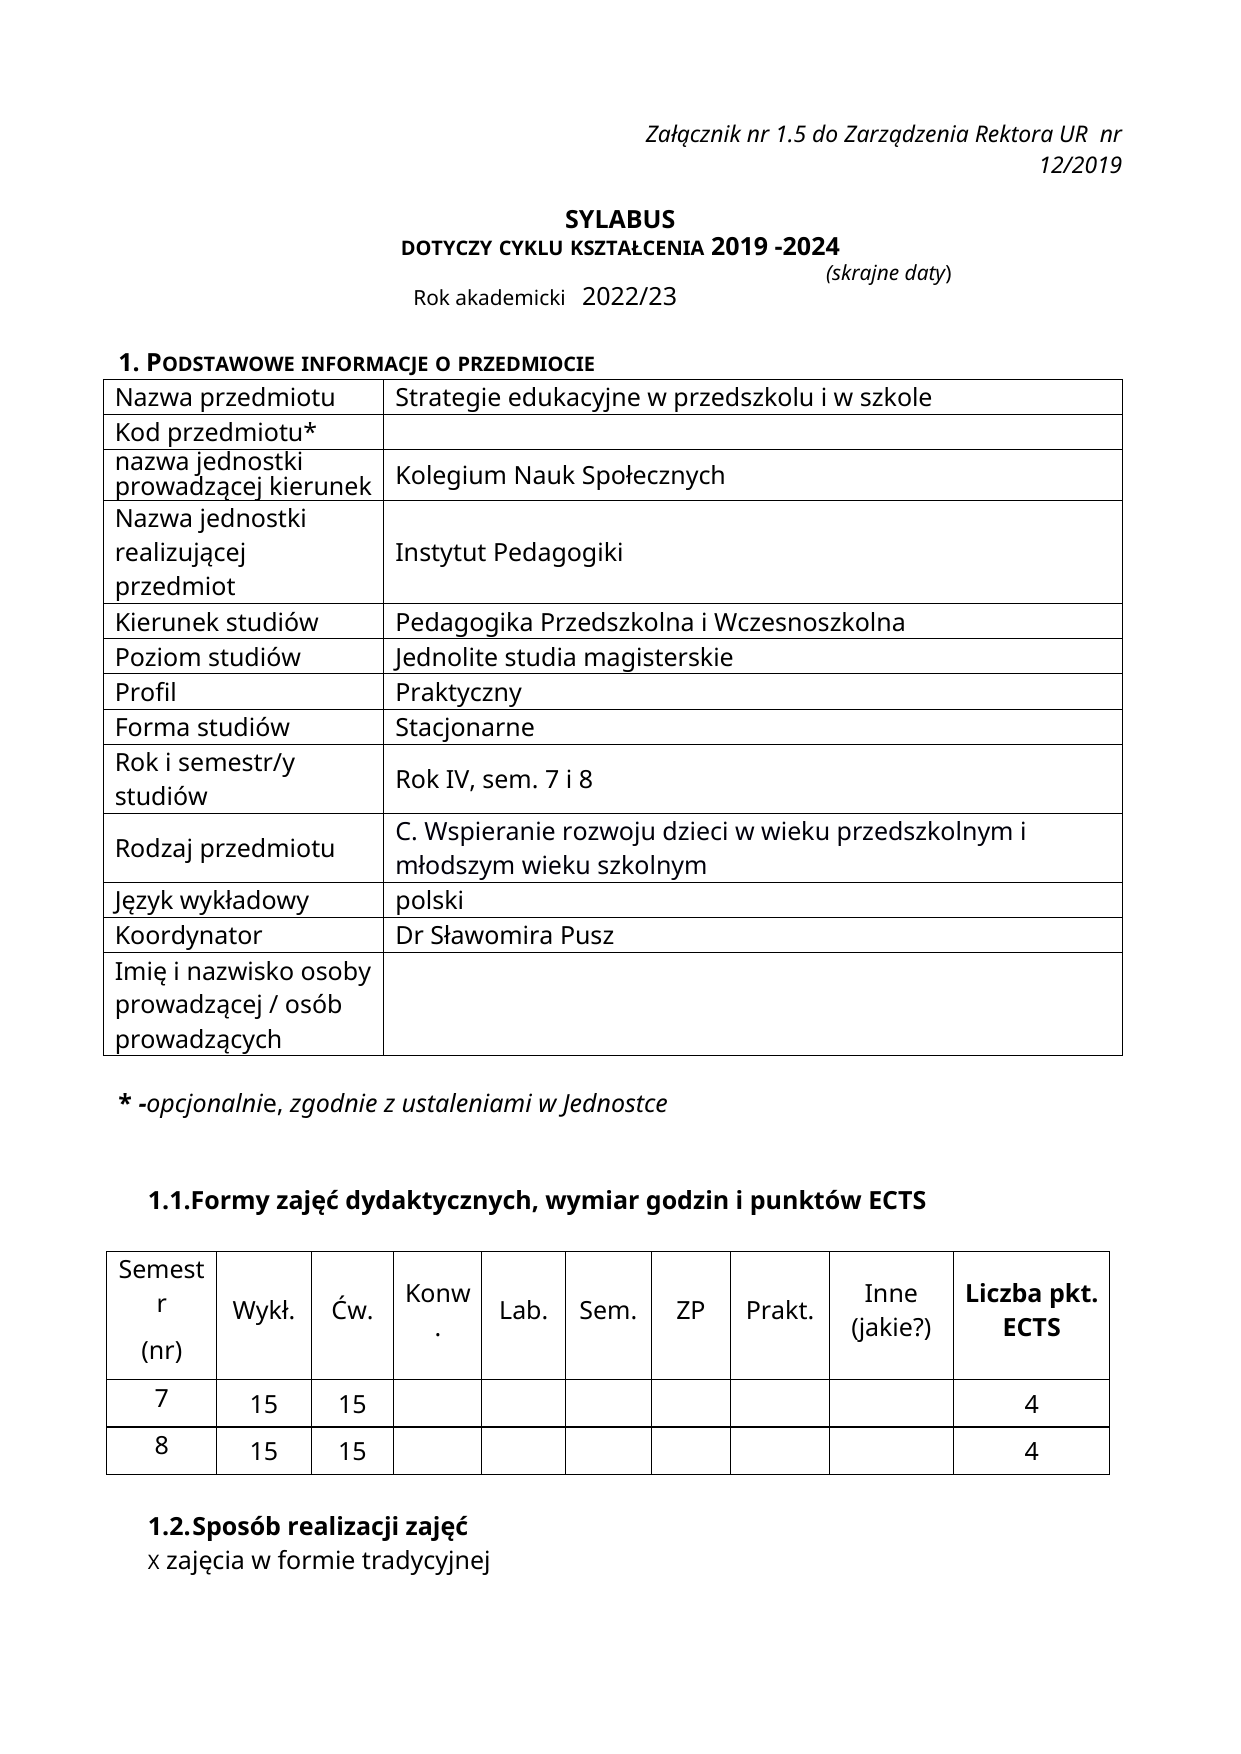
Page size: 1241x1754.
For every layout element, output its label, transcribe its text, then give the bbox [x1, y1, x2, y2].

table_cell Nazwa jednostki realizującej przedmiot [104, 501, 383, 603]
table_cell [482, 1428, 565, 1473]
table_cell [566, 1380, 651, 1426]
table_cell [731, 1428, 829, 1473]
table_cell [830, 1380, 953, 1426]
table_cell Rok i semestr/y studiów [104, 745, 383, 813]
table_cell Pedagogika Przedszkolna i Wczesnoszkolna [384, 604, 1122, 638]
table_header Nazwa przedmiotu [104, 380, 383, 414]
table_cell 4 [954, 1380, 1109, 1426]
text SYLABUS [118, 201, 1122, 236]
text 1.1.Formy zajęć dydaktycznych, wymiar godzin i punktów ECTS [148, 1183, 1122, 1217]
table_cell Rok IV, sem. 7 i 8 [384, 745, 1122, 813]
table_cell Praktyczny [384, 674, 1122, 708]
table_cell Profil [104, 674, 383, 708]
text dotyczy cyklu kształcenia 2019 -2024 [118, 236, 1122, 261]
text x zajęcia w formie tradycyjnej [118, 1543, 1122, 1577]
table_cell 15 [312, 1380, 393, 1426]
text Rok akademicki 2022/23 [118, 286, 1122, 311]
table_cell C. Wspieranie rozwoju dzieci w wieku przedszkolnym i młodszym wieku szkolnym [384, 814, 1122, 882]
table_cell 4 [954, 1428, 1109, 1473]
table_cell [731, 1380, 829, 1426]
table_cell Jednolite studia magisterskie [384, 639, 1122, 673]
table_cell 7 [107, 1380, 216, 1426]
table_cell [830, 1428, 953, 1473]
table_cell polski [384, 883, 1122, 917]
table_cell [482, 1380, 565, 1426]
table_header Wykł. [217, 1252, 311, 1379]
table_header Ćw. [312, 1252, 393, 1379]
table_header Konw. [394, 1252, 481, 1379]
table_cell [652, 1380, 730, 1426]
table_cell Język wykładowy [104, 883, 383, 917]
text 1. Podstawowe informacje o przedmiocie [118, 344, 1122, 379]
text * -opcjonalnie, zgodnie z ustaleniami w Jednostce [118, 1086, 1122, 1119]
table_cell Rodzaj przedmiotu [104, 814, 383, 882]
table_cell Imię i nazwisko osoby prowadzącej / osób prowadzących [104, 953, 383, 1055]
table_header ZP [652, 1252, 730, 1379]
text (skrajne daty) [118, 261, 1122, 286]
table_cell Kolegium Nauk Społecznych [384, 450, 1122, 500]
table_cell Forma studiów [104, 710, 383, 743]
table_header Prakt. [731, 1252, 829, 1379]
table_cell 15 [217, 1380, 311, 1426]
table_cell 15 [217, 1428, 311, 1473]
text 1.2. Sposób realizacji zajęć [148, 1509, 1122, 1543]
table_cell Dr Sławomira Pusz [384, 918, 1122, 952]
table_cell Kierunek studiów [104, 604, 383, 638]
table_cell [394, 1428, 481, 1473]
table_header Strategie edukacyjne w przedszkolu i w szkole [384, 380, 1122, 414]
table_cell [394, 1380, 481, 1426]
table_cell 8 [107, 1428, 216, 1473]
table_cell Stacjonarne [384, 710, 1122, 743]
table_cell [384, 415, 1122, 449]
table_header Inne (jakie?) [830, 1252, 953, 1379]
table_cell nazwa jednostki prowadzącej kierunek [104, 450, 383, 500]
table_cell 15 [312, 1428, 393, 1473]
text Załącznik nr 1.5 do Zarządzenia Rektora UR nr 12/2019 [118, 118, 1122, 181]
table_cell Instytut Pedagogiki [384, 501, 1122, 603]
table_cell [384, 953, 1122, 1055]
table_header Liczba pkt. ECTS [954, 1252, 1109, 1379]
table_cell [652, 1428, 730, 1473]
table_header Lab. [482, 1252, 565, 1379]
table_cell Kod przedmiotu* [104, 415, 383, 449]
table_cell [566, 1428, 651, 1473]
table_header Sem. [566, 1252, 651, 1379]
table_cell Poziom studiów [104, 639, 383, 673]
table_header Semestr (nr) [107, 1252, 216, 1379]
table_cell Koordynator [104, 918, 383, 952]
